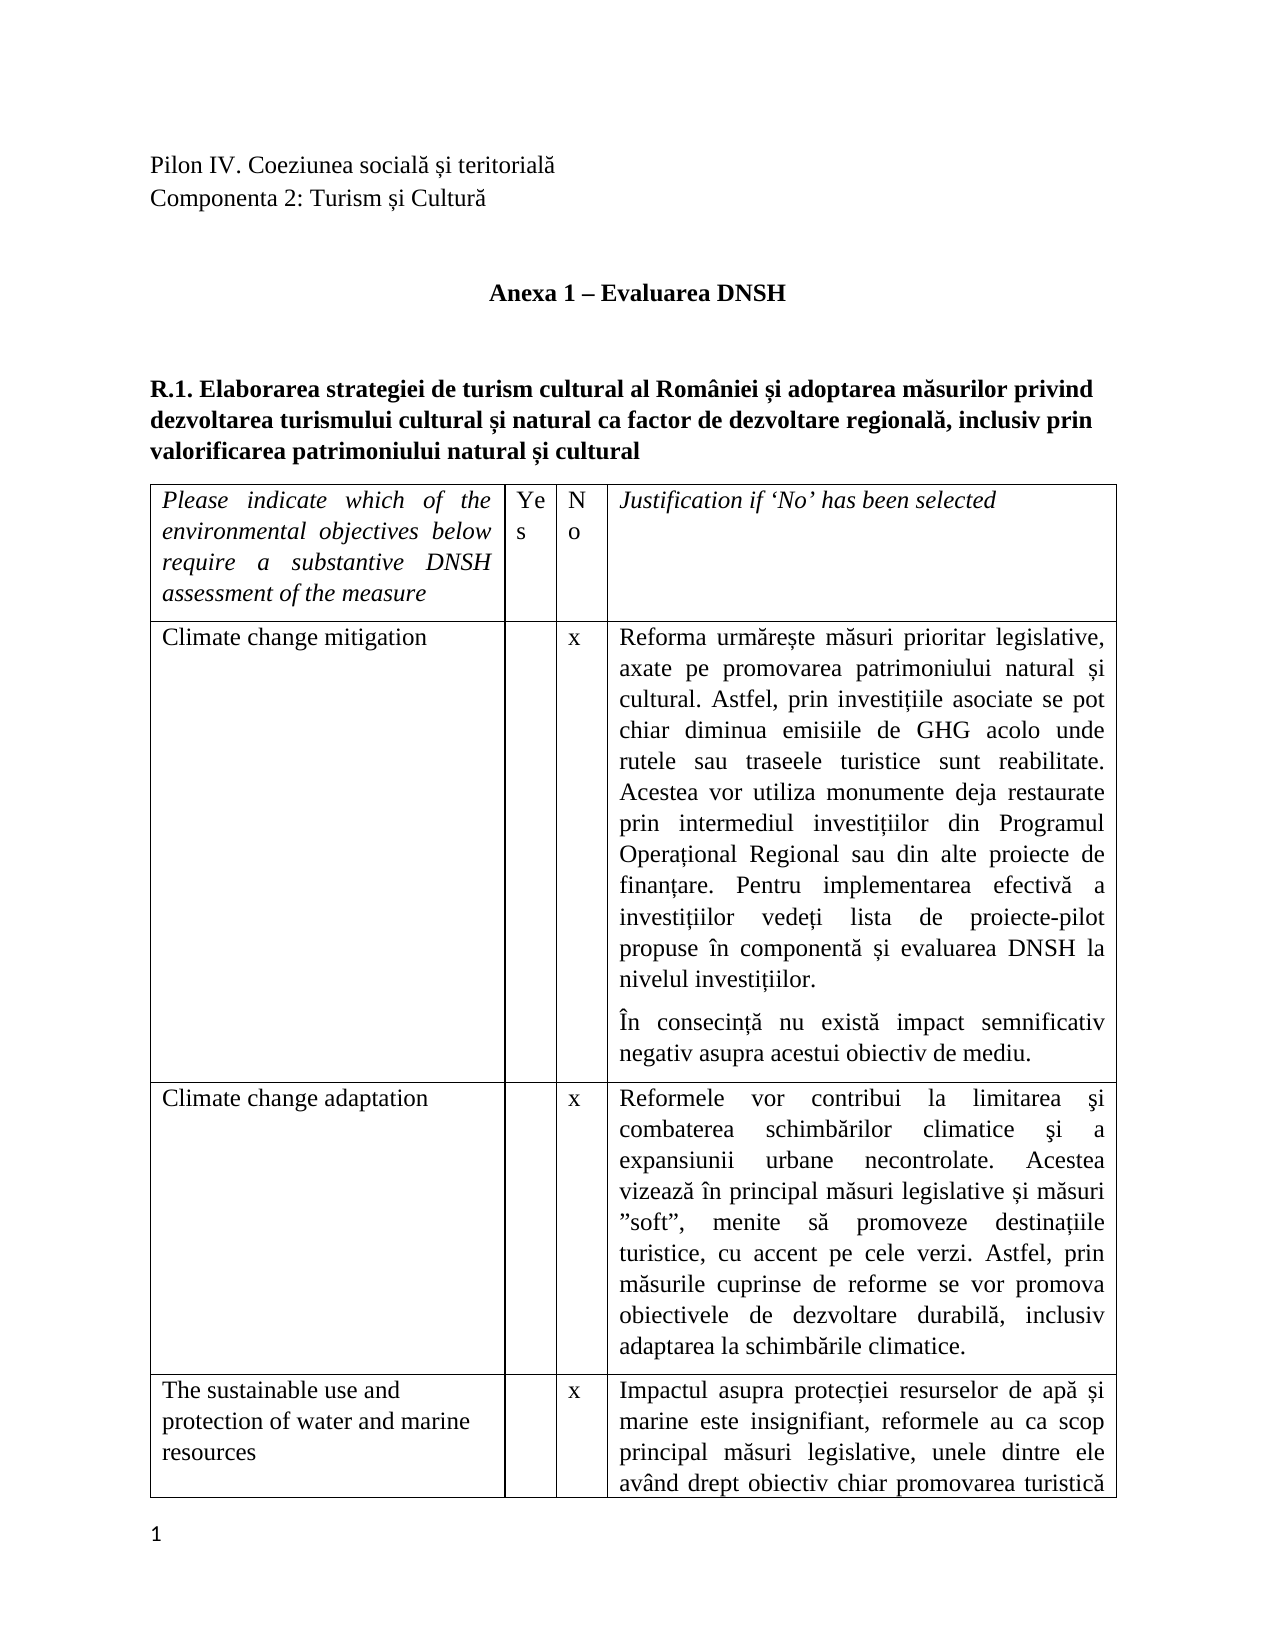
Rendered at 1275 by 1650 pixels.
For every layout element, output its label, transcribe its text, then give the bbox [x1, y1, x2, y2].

text Anexa 1 – Evaluarea DNSH [150, 278, 1125, 307]
text R.1. Elaborarea strategiei de turism cultural al României și adoptarea măsurilor privind dezvoltarea turismului cultural și natural ca factor de dezvoltare regională, inclusiv prin valorificarea patrimoniului natural și cultural [150, 374, 1125, 465]
table_cell Climate change mitigation [151, 622, 504, 1082]
table_cell x [557, 1083, 607, 1374]
table_cell x [557, 622, 607, 1082]
table_cell [506, 622, 556, 1082]
table_cell [506, 1083, 556, 1374]
text Componenta 2: Turism și Cultură [150, 183, 1125, 212]
table_cell [506, 1375, 556, 1497]
table_header Yes [506, 485, 556, 621]
table_header Justification if ‘No’ has been selected [608, 485, 1116, 621]
table_header Please indicate which of the environmental objectives below require a substantive DNSH assessment of the measure [151, 485, 504, 621]
table_cell Reforma urmărește măsuri prioritar legislative, axate pe promovarea patrimoniului natural și cultural. Astfel, prin investițiile asociate se pot chiar diminua emisiile de GHG acolo unde rutele sau traseele turistice sunt reabilitate. Acestea vor utiliza monumente deja restaurate prin intermediul investițiilor din Programul Operațional Regional sau din alte proiecte de finanțare. Pentru implementarea efectivă a investițiilor vedeți lista de proiecte-pilot propuse în componentă și evaluarea DNSH la nivelul investițiilor. În consecință nu există impact semnificativ negativ asupra acestui obiectiv de mediu. [608, 622, 1116, 1082]
table_header No [557, 485, 607, 621]
table_cell x [557, 1375, 607, 1497]
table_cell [608, 1375, 1116, 1497]
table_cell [151, 1375, 504, 1497]
table_cell Reformele vor contribui la limitarea şi combaterea schimbărilor climatice şi a expansiunii urbane necontrolate. Acestea vizează în principal măsuri legislative și măsuri ”soft”, menite să promoveze destinațiile turistice, cu accent pe cele verzi. Astfel, prin măsurile cuprinse de reforme se vor promova obiectivele de dezvoltare durabilă, inclusiv adaptarea la schimbările climatice. [608, 1083, 1116, 1374]
subtitle Pilon IV. Coeziunea socială și teritorială [150, 150, 1125, 179]
table_cell Climate change adaptation [151, 1083, 504, 1374]
